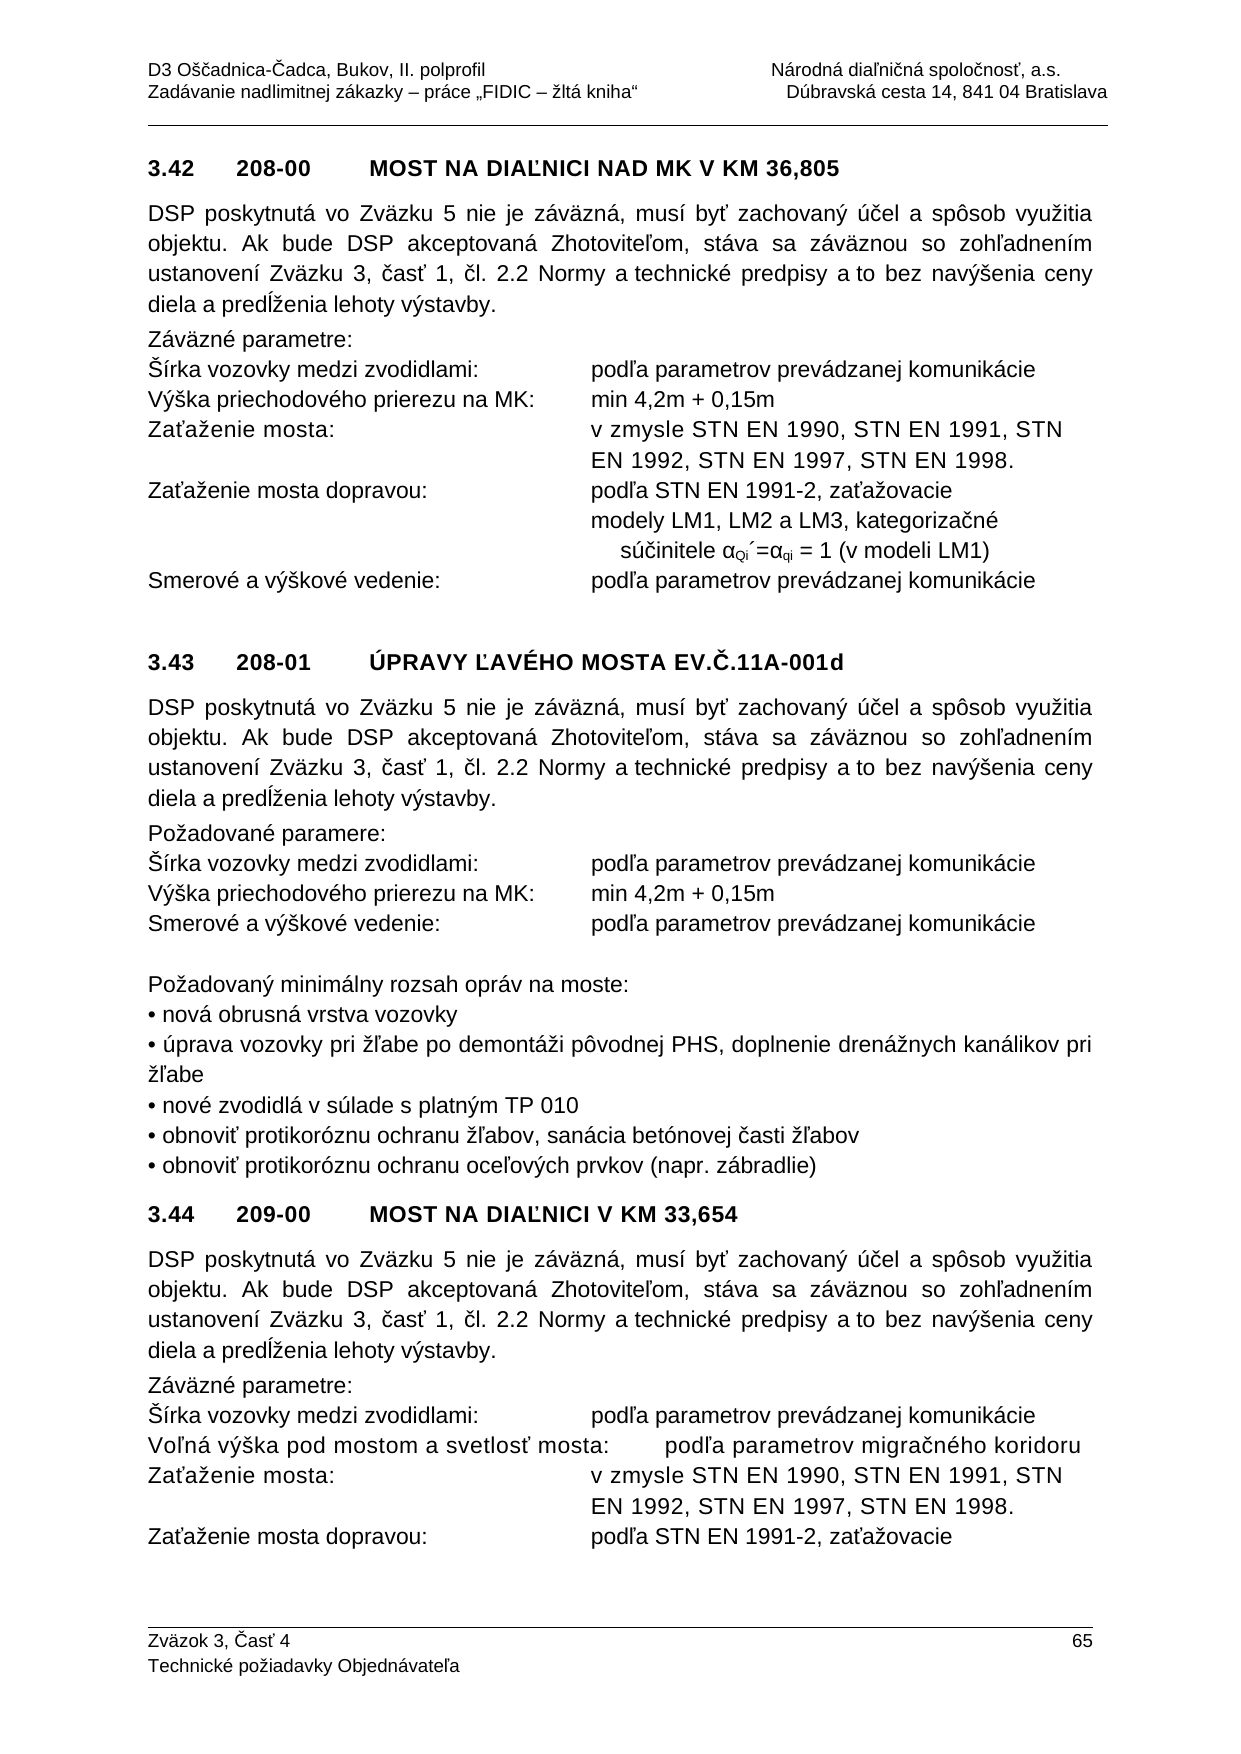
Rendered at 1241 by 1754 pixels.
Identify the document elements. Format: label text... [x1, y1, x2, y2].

text • obnoviť protikoróznu ochranu žľabov, sanácia betónovej časti žľabov [148, 1122, 1093, 1148]
text Smerové a výškové vedenie: podľa parametrov prevádzanej komunikácie [148, 910, 1093, 937]
text Požadované paramere: [148, 820, 1093, 846]
text Zaťaženie mosta: v zmysle STN EN 1990, STN EN 1991, STN EN 1992, STN EN 1997, STN EN 1998. [148, 1462, 1093, 1519]
text Zaťaženie mosta: v zmysle STN EN 1990, STN EN 1991, STN EN 1992, STN EN 1997, STN EN 1998. [148, 416, 1093, 473]
text • úprava vozovky pri žľabe po demontáži pôvodnej PHS, doplnenie drenážnych kanálikov pri žľabe [148, 1031, 1093, 1088]
text Záväzné parametre: [148, 1372, 1093, 1398]
text Zaťaženie mosta dopravou: podľa STN EN 1991-2, zaťažovacie [148, 477, 1093, 503]
text Šírka vozovky medzi zvodidlami: podľa parametrov prevádzanej komunikácie [148, 356, 1093, 382]
text • nová obrusná vrstva vozovky [148, 1001, 1093, 1027]
subtitle 208-00 Most na diaľnici nad MK v km 36,805 [148, 155, 1093, 181]
text Výška priechodového prierezu na MK: min 4,2m + 0,15m [148, 880, 1093, 906]
text Voľná výška pod mostom a svetlosť mosta: podľa parametrov migračného koridoru [148, 1432, 1093, 1459]
subtitle 209-00 Most na diaľnici v km 33,654 [148, 1201, 1093, 1227]
text • nové zvodidlá v súlade s platným TP 010 [148, 1092, 1093, 1118]
text Záväzné parametre: [148, 326, 1093, 352]
text modely LM1, LM2 a LM3, kategorizačné súčinitele αQi´=αqi = 1 (v modeli LM1) [148, 507, 1093, 564]
text Zaťaženie mosta dopravou: podľa STN EN 1991-2, zaťažovacie [148, 1523, 1093, 1549]
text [148, 200, 1093, 317]
text • obnoviť protikoróznu ochranu oceľových prvkov (napr. zábradlie) [148, 1152, 1093, 1178]
subtitle 208-01 Úpravy ľavého mosta ev.č.11A-001d [148, 649, 1093, 675]
text Výška priechodového prierezu na MK: min 4,2m + 0,15m [148, 386, 1093, 413]
text Šírka vozovky medzi zvodidlami: podľa parametrov prevádzanej komunikácie [148, 1402, 1093, 1428]
text Požadovaný minimálny rozsah opráv na moste: [148, 971, 1093, 997]
text Šírka vozovky medzi zvodidlami: podľa parametrov prevádzanej komunikácie [148, 850, 1093, 876]
text Smerové a výškové vedenie: podľa parametrov prevádzanej komunikácie [148, 567, 1093, 594]
